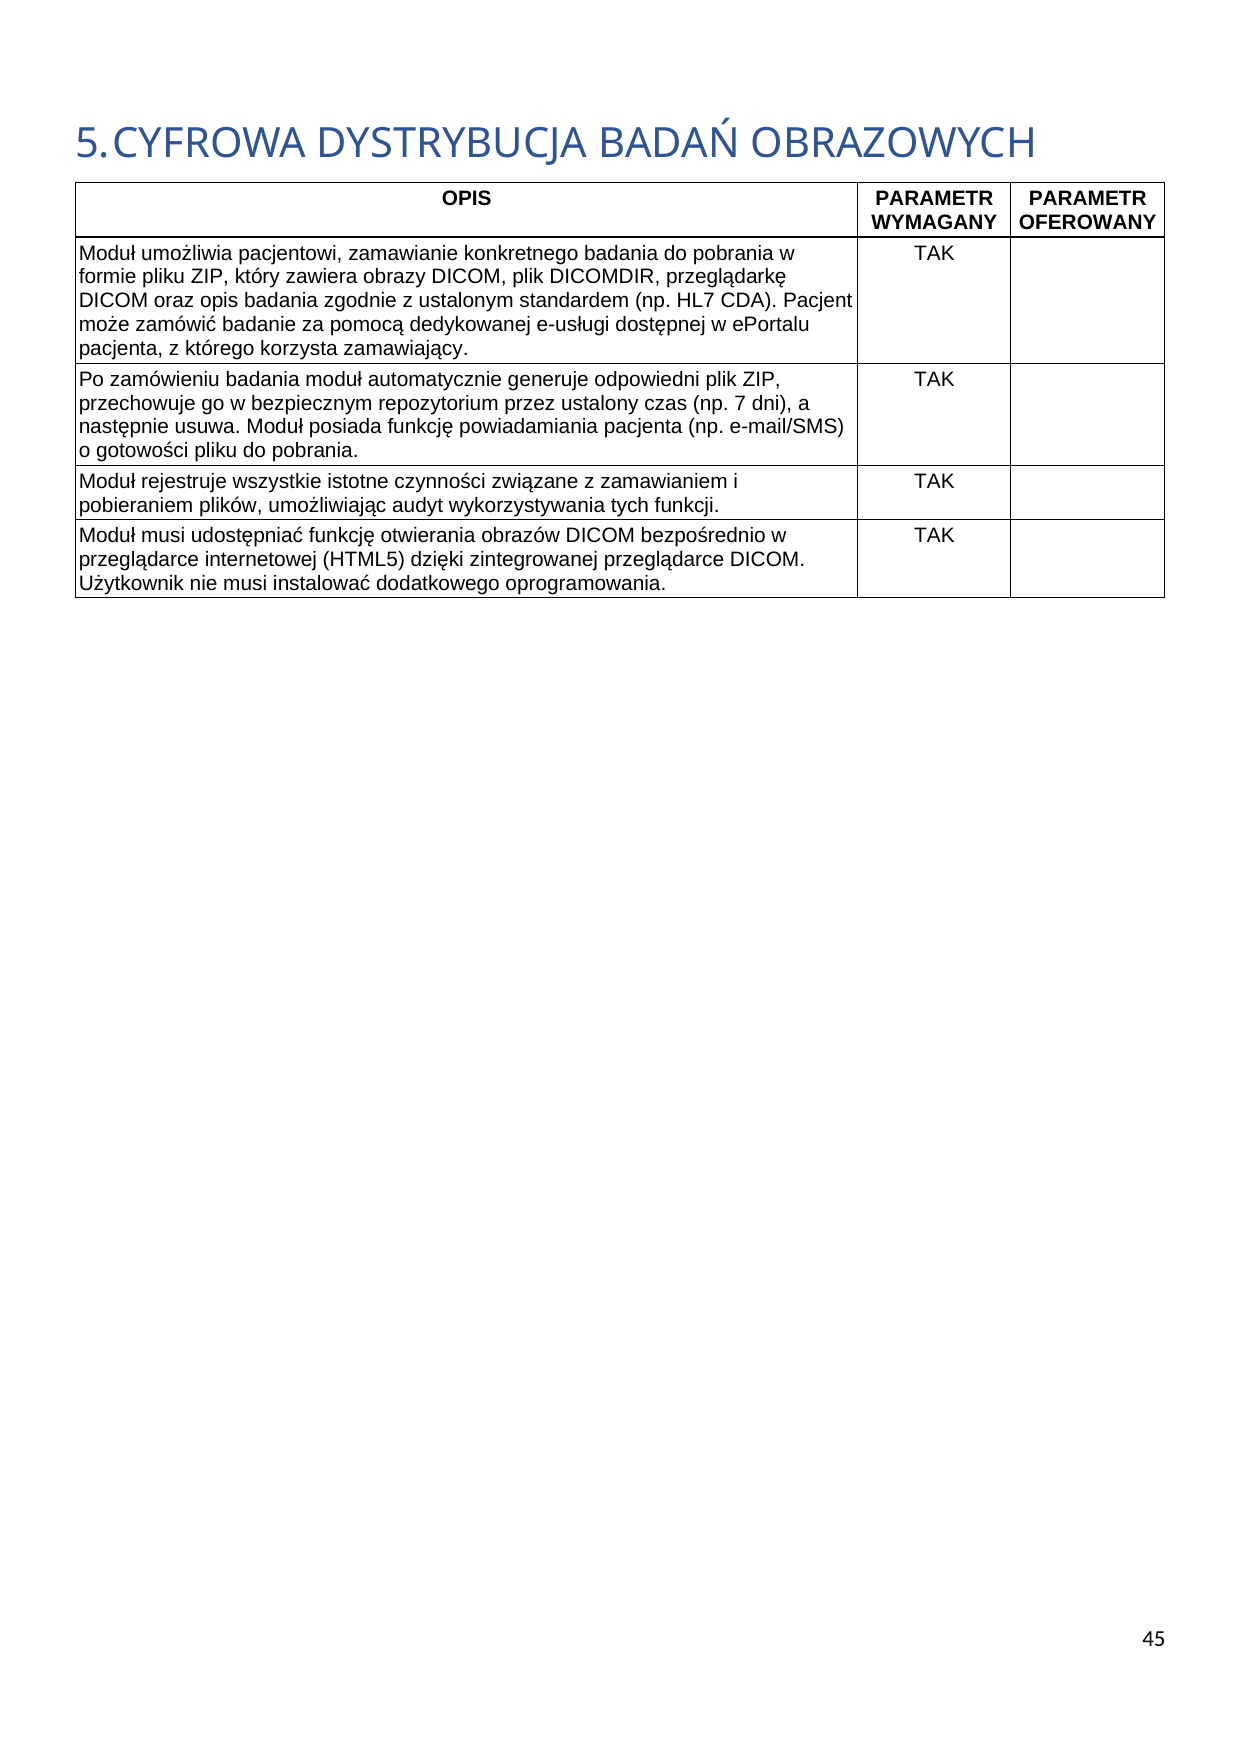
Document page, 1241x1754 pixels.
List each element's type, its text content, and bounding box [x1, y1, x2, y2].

table_cell [1011, 238, 1164, 362]
table_header PARAMETR WYMAGANY [858, 183, 1010, 236]
table_cell Moduł musi udostępniać funkcję otwierania obrazów DICOM bezpośrednio w przeglądarce internetowej (HTML5) dzięki zintegrowanej przeglądarce DICOM. Użytkownik nie musi instalować dodatkowego oprogramowania. [76, 520, 857, 597]
table_cell TAK [858, 520, 1010, 597]
table_header OPIS [76, 183, 857, 236]
table_cell TAK [858, 466, 1010, 519]
table_cell Moduł rejestruje wszystkie istotne czynności związane z zamawianiem i pobieraniem plików, umożliwiając audyt wykorzystywania tych funkcji. [76, 466, 857, 519]
table_cell TAK [858, 364, 1010, 465]
table_header PARAMETR OFEROWANY [1011, 183, 1164, 236]
table_cell [1011, 364, 1164, 465]
table_cell [1011, 466, 1164, 519]
table_cell Po zamówieniu badania moduł automatycznie generuje odpowiedni plik ZIP, przechowuje go w bezpiecznym repozytorium przez ustalony czas (np. 7 dni), a następnie usuwa. Moduł posiada funkcję powiadamiania pacjenta (np. e-mail/SMS) o gotowości pliku do pobrania. [76, 364, 857, 465]
subtitle CYFROWA DYSTRYBUCJA BADAŃ OBRAZOWYCH [75, 112, 1165, 169]
table_cell [1011, 520, 1164, 597]
table_cell Moduł umożliwia pacjentowi, zamawianie konkretnego badania do pobrania w formie pliku ZIP, który zawiera obrazy DICOM, plik DICOMDIR, przeglądarkę DICOM oraz opis badania zgodnie z ustalonym standardem (np. HL7 CDA). Pacjent może zamówić badanie za pomocą dedykowanej e-usługi dostępnej w ePortalu pacjenta, z którego korzysta zamawiający. [76, 238, 857, 362]
table_cell TAK [858, 238, 1010, 362]
